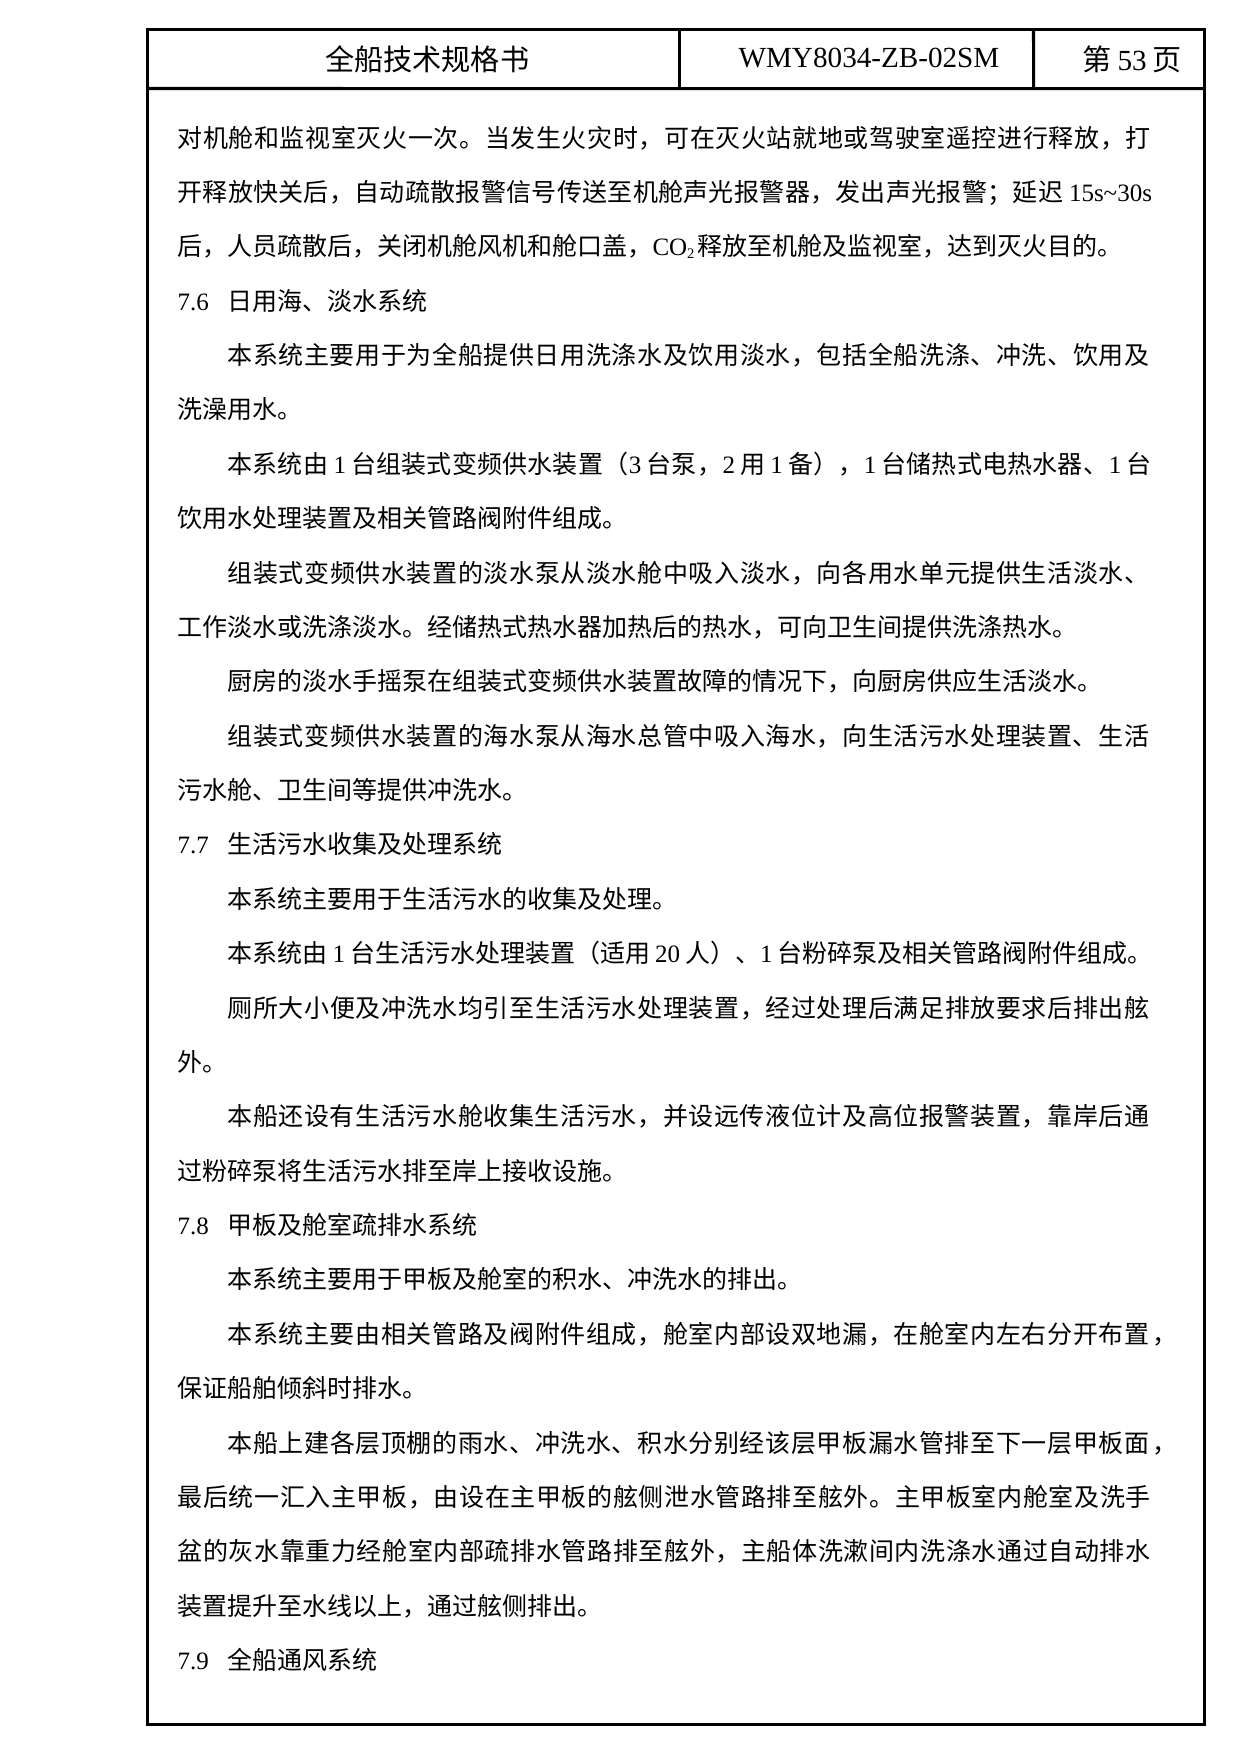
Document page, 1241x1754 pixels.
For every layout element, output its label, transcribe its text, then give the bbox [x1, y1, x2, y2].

text 组装式变频供水装置的海水泵从海水总管中吸入海水，向生活污水处理装置、生活污水舱、卫生间等提供冲洗水。 [177, 716, 1152, 807]
text 本系统由1台组装式变频供水装置（3台泵，2用1备），1台储热式电热水器、1台饮用水处理装置及相关管路阀附件组成。 [177, 444, 1152, 535]
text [177, 118, 1152, 263]
text 本系统主要用于生活污水的收集及处理。 [177, 879, 1152, 916]
text 厨房的淡水手摇泵在组装式变频供水装置故障的情况下，向厨房供应生活淡水。 [177, 662, 1152, 698]
text 本系统由1台生活污水处理装置（适用20人）、1台粉碎泵及相关管路阀附件组成。 [177, 934, 1152, 970]
text 组装式变频供水装置的淡水泵从淡水舱中吸入淡水，向各用水单元提供生活淡水、工作淡水或洗涤淡水。经储热式热水器加热后的热水，可向卫生间提供洗涤热水。 [177, 553, 1152, 644]
list 日用海、淡水系统 [177, 281, 1152, 317]
text 本船上建各层顶棚的雨水、冲洗水、积水分别经该层甲板漏水管排至下一层甲板面，最后统一汇入主甲板，由设在主甲板的舷侧泄水管路排至舷外。主甲板室内舱室及洗手盆的灰水靠重力经舱室内部疏排水管路排至舷外，主船体洗漱间内洗涤水通过自动排水装置提升至水线以上，通过舷侧排出。 [177, 1423, 1152, 1622]
list 全船通风系统 [177, 1641, 1152, 1677]
text 本系统主要用于甲板及舱室的积水、冲洗水的排出。 [177, 1260, 1152, 1296]
text 本系统主要由相关管路及阀附件组成，舱室内部设双地漏，在舱室内左右分开布置，保证船舶倾斜时排水。 [177, 1314, 1152, 1405]
list 甲板及舱室疏排水系统 [177, 1206, 1152, 1242]
text 厕所大小便及冲洗水均引至生活污水处理装置，经过处理后满足排放要求后排出舷外。 [177, 988, 1152, 1079]
list 生活污水收集及处理系统 [177, 825, 1152, 861]
text 本系统主要用于为全船提供日用洗涤水及饮用淡水，包括全船洗涤、冲洗、饮用及洗澡用水。 [177, 336, 1152, 426]
text 本船还设有生活污水舱收集生活污水，并设远传液位计及高位报警装置，靠岸后通过粉碎泵将生活污水排至岸上接收设施。 [177, 1097, 1152, 1187]
